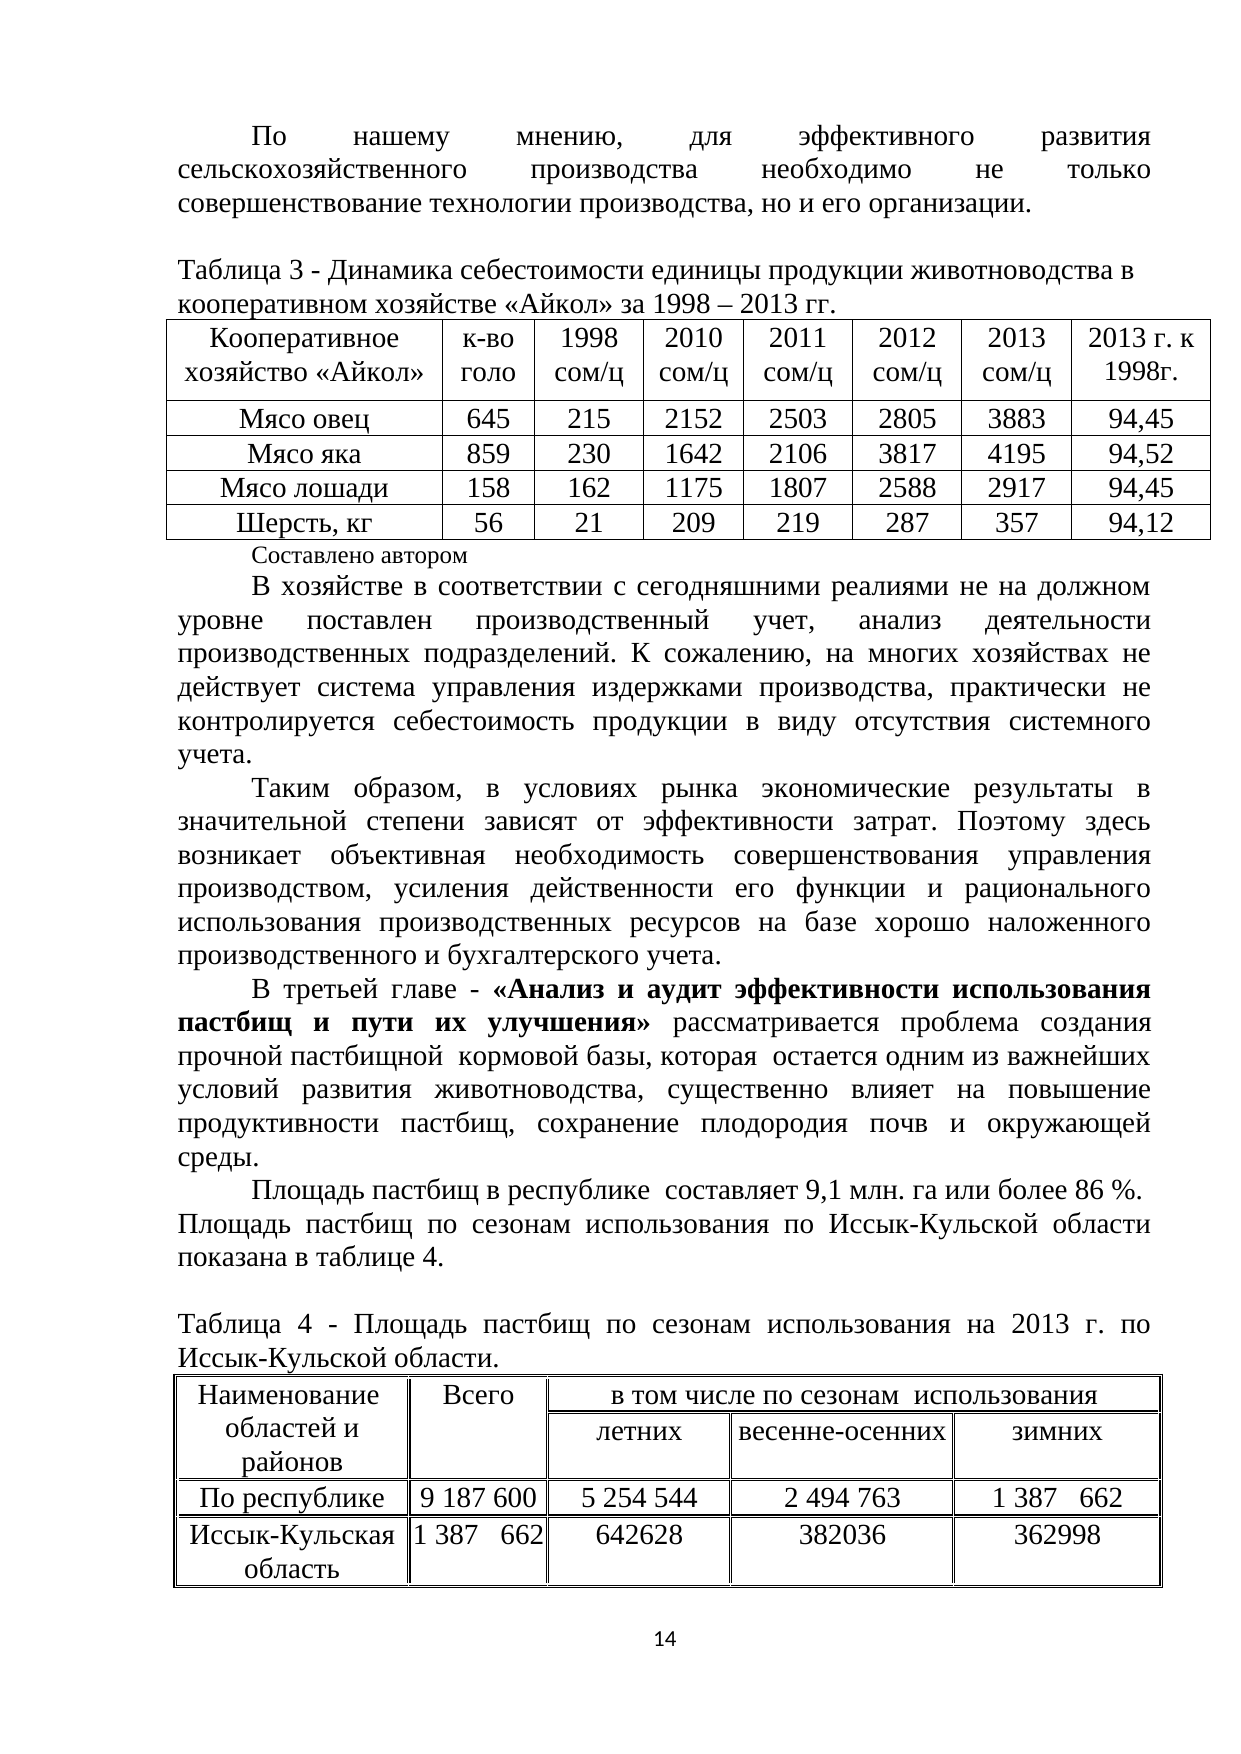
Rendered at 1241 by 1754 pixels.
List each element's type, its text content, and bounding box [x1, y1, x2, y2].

table_cell Мясо овец [167, 401, 442, 435]
table_cell 642628 [548, 1518, 731, 1584]
table_header 2010 сом/ц [644, 320, 743, 400]
table_header Наименование областей и районов [177, 1375, 409, 1477]
table_cell весенне-осенних [732, 1414, 952, 1477]
table_cell 1 387 662 [409, 1518, 547, 1584]
table_header к-во голов [443, 320, 534, 400]
table_header 2013 сом/ц [962, 320, 1071, 400]
text Площадь пастбищ по сезонам использования по Иссык-Кульской области показана в таблице 4. [177, 1206, 1152, 1273]
table_cell 2152 [644, 401, 743, 435]
table_cell 94,45 [1072, 471, 1210, 504]
table_cell 2106 [744, 436, 852, 469]
table_cell Шерсть, кг [167, 505, 442, 539]
table_header в том числе по сезонам использования [548, 1377, 1159, 1410]
table_cell 3817 [853, 436, 961, 469]
table_header 2013 г. к 1998г. [1072, 320, 1210, 400]
text Площадь пастбищ в республике составляет 9,1 млн. га или более 86 %. [177, 1172, 1152, 1206]
table_cell 645 [443, 401, 534, 435]
table_cell 21 [535, 505, 643, 539]
table_cell 1642 [644, 436, 743, 469]
table_cell 4195 [962, 436, 1071, 469]
table_cell Мясо яка [167, 436, 442, 469]
table_cell 2588 [853, 471, 961, 504]
text Таблица 4 - Площадь пастбищ по сезонам использования на 2013 г. по Иссык-Кульской области. [177, 1306, 1152, 1373]
table_cell 56 [443, 505, 534, 539]
table_cell Мясо лошади [167, 471, 442, 504]
text По нашему мнению, для эффективного развития сельскохозяйственного производства необходимо не только совершенствование технологии производства, но и его организации. [177, 118, 1152, 219]
table_cell 1 387 662 [955, 1478, 1160, 1514]
text В хозяйстве в соответствии с сегодняшними реалиями не на должном уровне поставлен производственный учет, анализ деятельности производственных подразделений. К сожалению, на многих хозяйствах не действует система управления издержками производства, практически не контролируется себестоимость продукции в виду отсутствия системного учета. [177, 568, 1152, 770]
table_cell 219 [744, 505, 852, 539]
table_header Всего [409, 1377, 547, 1477]
table_cell По республике [177, 1478, 407, 1514]
table_cell 2 494 763 [732, 1481, 952, 1514]
table_cell 158 [443, 471, 534, 504]
table_cell 1807 [744, 471, 852, 504]
text В третьей главе - «Анализ и аудит эффективности использования пастбищ и пути их улучшения» рассматривается проблема создания прочной пастбищной кормовой базы, которая остается одним из важнейших условий развития животноводства, существенно влияет на повышение продуктивности пастбищ, сохранение плодородия почв и окружающей среды. [177, 971, 1152, 1172]
table_cell 94,52 [1072, 436, 1210, 469]
table_cell зимних [955, 1410, 1160, 1477]
table_cell летних [549, 1414, 729, 1477]
table_cell 2805 [853, 401, 961, 435]
table_cell 2503 [744, 401, 852, 435]
table_header 1998 сом/ц [535, 320, 643, 400]
text Таблица 3 - Динамика себестоимости единицы продукции животноводства в кооперативном хозяйстве «Айкол» за 1998 – 2013 гг. [177, 252, 1152, 319]
table_cell 1175 [644, 471, 743, 504]
table_cell 2917 [962, 471, 1071, 504]
table_cell 215 [535, 401, 643, 435]
table_cell 362998 [954, 1514, 1160, 1584]
table_cell 230 [535, 436, 643, 469]
table_cell 209 [644, 505, 743, 539]
table_cell 3883 [962, 401, 1071, 435]
table_cell 94,12 [1072, 505, 1210, 539]
table_cell 162 [535, 471, 643, 504]
table_cell 94,45 [1072, 401, 1210, 435]
table_header Кооперативное хозяйство «Айкол» [167, 320, 442, 400]
table_cell 5 254 544 [549, 1481, 729, 1514]
table_cell 859 [443, 436, 534, 469]
text Составлено автором [177, 540, 1152, 568]
table_header 2011 сом/ц [744, 320, 852, 400]
table_cell Иссык-Кульская область [177, 1514, 409, 1584]
table_cell 357 [962, 505, 1071, 539]
table_cell 9 187 600 [411, 1481, 546, 1514]
table_cell 287 [853, 505, 961, 539]
table_header 2012 сом/ц [853, 320, 961, 400]
table_cell 382036 [731, 1518, 954, 1584]
text Таким образом, в условиях рынка экономические результаты в значительной степени зависят от эффективности затрат. Поэтому здесь возникает объективная необходимость совершенствования управления производством, усиления действенности его функции и рационального использования производственных ресурсов на базе хорошо наложенного производственного и бухгалтерского учета. [177, 770, 1152, 971]
